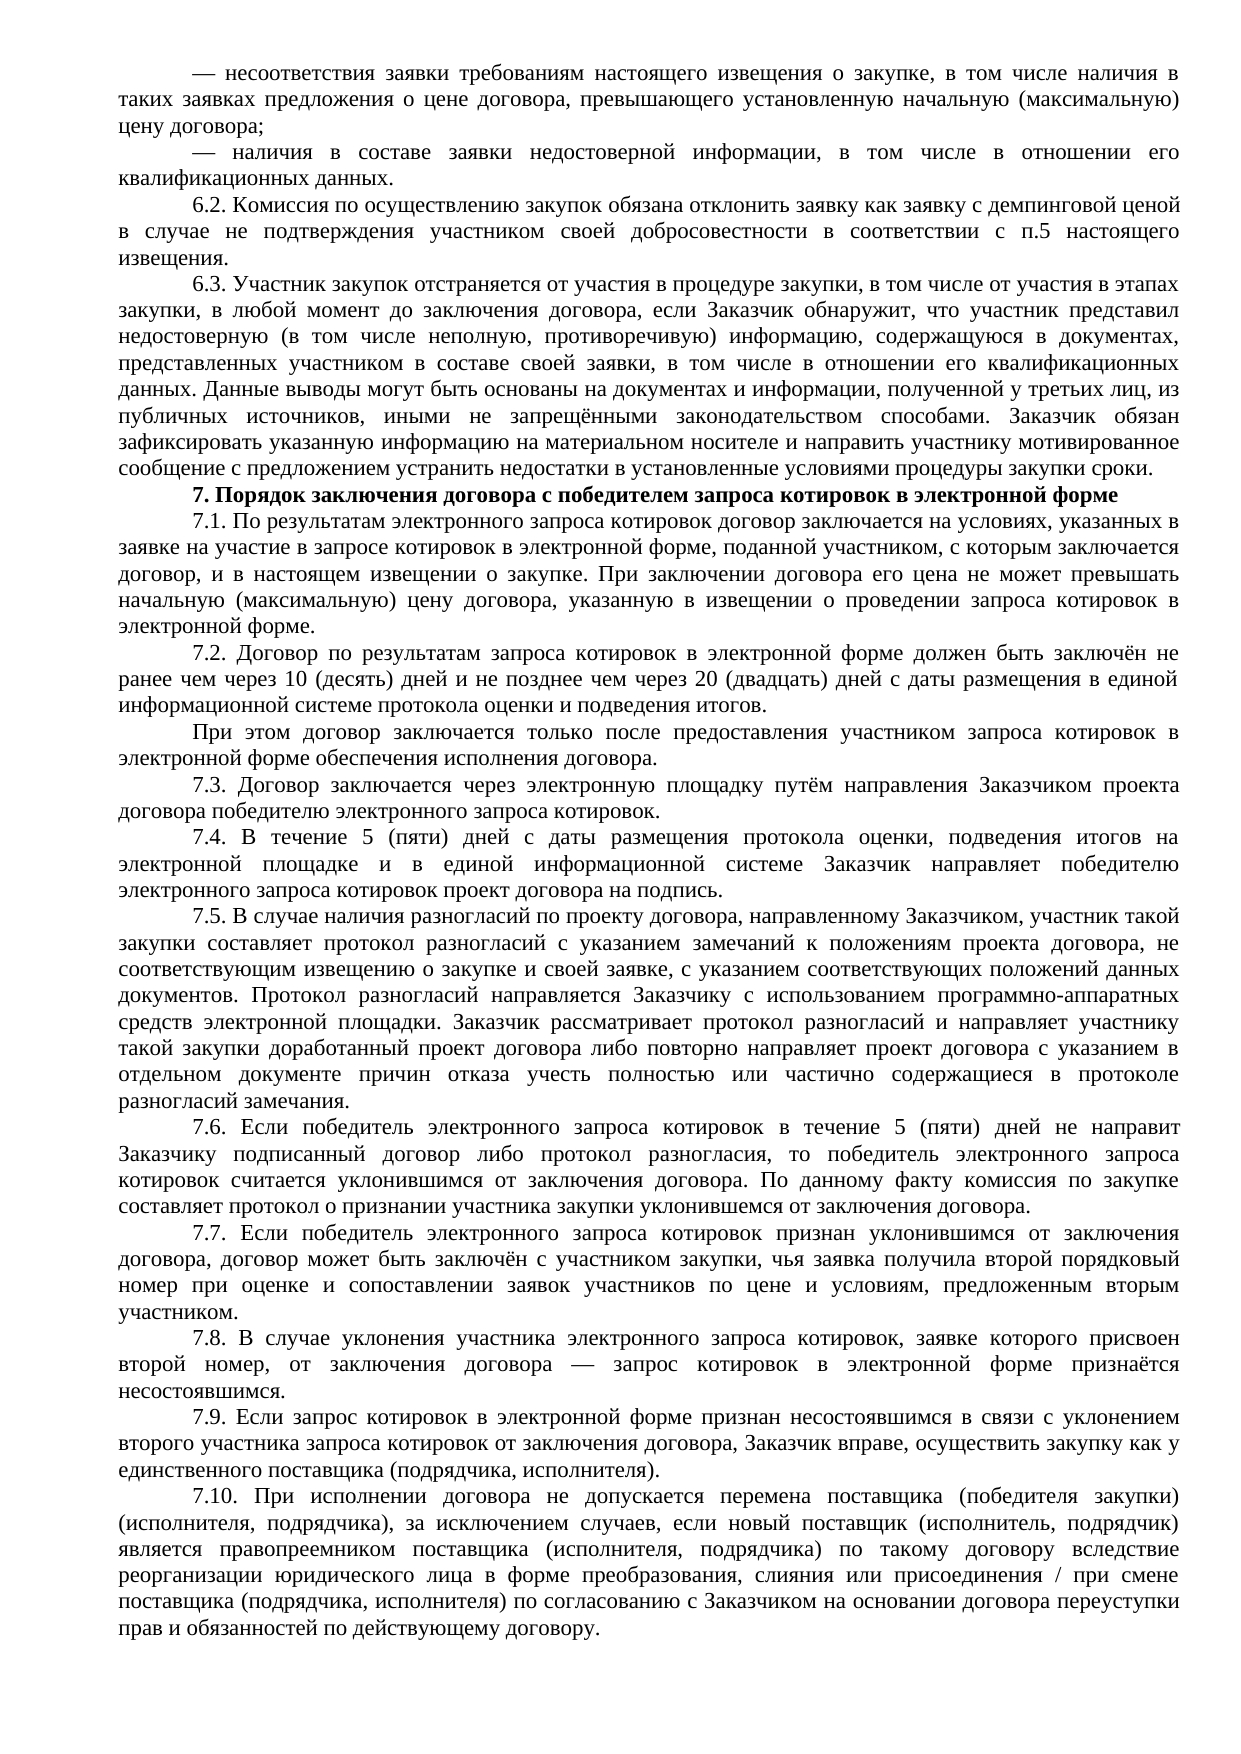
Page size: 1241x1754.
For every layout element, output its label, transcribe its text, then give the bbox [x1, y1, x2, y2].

text 7.10. При исполнении договора не допускается перемена поставщика (победителя закупки) (исполнителя, подрядчика), за исключением случаев, если новый поставщик (исполнитель, подрядчик) является правопреемником поставщика (исполнителя, подрядчика) по такому договору вследствие реорганизации юридического лица в форме преобразования, слияния или присоединения / при смене поставщика (подрядчика, исполнителя) по согласованию с Заказчиком на основании договора переуступки прав и обязанностей по действующему договору. [118, 1482, 1181, 1640]
subtitle 7. Порядок заключения договора с победителем запроса котировок в электронной форме [118, 481, 1181, 507]
text 7.3. Договор заключается через электронную площадку путём направления Заказчиком проекта договора победителю электронного запроса котировок. [118, 771, 1181, 823]
text 6.3. Участник закупок отстраняется от участия в процедуре закупки, в том числе от участия в этапах закупки, в любой момент до заключения договора, если Заказчик обнаружит, что участник представил недостоверную (в том числе неполную, противоречивую) информацию, содержащуюся в документах, представленных участником в составе своей заявки, в том числе в отношении его квалификационных данных. Данные выводы могут быть основаны на документах и информации, полученной у третьих лиц, из публичных источников, иными не запрещёнными законодательством способами. Заказчик обязан зафиксировать указанную информацию на материальном носителе и направить участнику мотивированное сообщение с предложением устранить недостатки в установленные условиями процедуры закупки сроки. [118, 270, 1181, 481]
text 7.7. Если победитель электронного запроса котировок признан уклонившимся от заключения договора, договор может быть заключён с участником закупки, чья заявка получила второй порядковый номер при оценке и сопоставлении заявок участников по цене и условиям, предложенным вторым участником. [118, 1219, 1181, 1324]
text 7.4. В течение 5 (пяти) дней с даты размещения протокола оценки, подведения итогов на электронной площадке и в единой информационной системе Заказчик направляет победителю электронного запроса котировок проект договора на подпись. [118, 823, 1181, 902]
text 7.2. Договор по результатам запроса котировок в электронной форме должен быть заключён не ранее чем через 10 (десять) дней и не позднее чем через 20 (двадцать) дней с даты размещения в единой информационной системе протокола оценки и подведения итогов. [118, 639, 1181, 718]
text При этом договор заключается только после предоставления участником запроса котировок в электронной форме обеспечения исполнения договора. [118, 718, 1181, 771]
text — наличия в составе заявки недостоверной информации, в том числе в отношении его квалификационных данных. [118, 138, 1181, 191]
text 6.2. Комиссия по осуществлению закупок обязана отклонить заявку как заявку с демпинговой ценой в случае не подтверждения участником своей добросовестности в соответствии с п.5 настоящего извещения. [118, 191, 1181, 270]
text 7.5. В случае наличия разногласий по проекту договора, направленному Заказчиком, участник такой закупки составляет протокол разногласий с указанием замечаний к положениям проекта договора, не соответствующим извещению о закупке и своей заявке, с указанием соответствующих положений данных документов. Протокол разногласий направляется Заказчику с использованием программно-аппаратных средств электронной площадки. Заказчик рассматривает протокол разногласий и направляет участнику такой закупки доработанный проект договора либо повторно направляет проект договора с указанием в отдельном документе причин отказа учесть полностью или частично содержащиеся в протоколе разногласий замечания. [118, 902, 1181, 1113]
text — несоответствия заявки требованиям настоящего извещения о закупке, в том числе наличия в таких заявках предложения о цене договора, превышающего установленную начальную (максимальную) цену договора; [118, 59, 1181, 138]
text 7.1. По результатам электронного запроса котировок договор заключается на условиях, указанных в заявке на участие в запросе котировок в электронной форме, поданной участником, с которым заключается договор, и в настоящем извещении о закупке. При заключении договора его цена не может превышать начальную (максимальную) цену договора, указанную в извещении о проведении запроса котировок в электронной форме. [118, 507, 1181, 639]
text 7.6. Если победитель электронного запроса котировок в течение 5 (пяти) дней не направит Заказчику подписанный договор либо протокол разногласия, то победитель электронного запроса котировок считается уклонившимся от заключения договора. По данному факту комиссия по закупке составляет протокол о признании участника закупки уклонившемся от заключения договора. [118, 1113, 1181, 1219]
text 7.8. В случае уклонения участника электронного запроса котировок, заявке которого присвоен второй номер, от заключения договора — запрос котировок в электронной форме признаётся несостоявшимся. [118, 1324, 1181, 1403]
text 7.9. Если запрос котировок в электронной форме признан несостоявшимся в связи с уклонением второго участника запроса котировок от заключения договора, Заказчик вправе, осуществить закупку как у единственного поставщика (подрядчика, исполнителя). [118, 1403, 1181, 1482]
